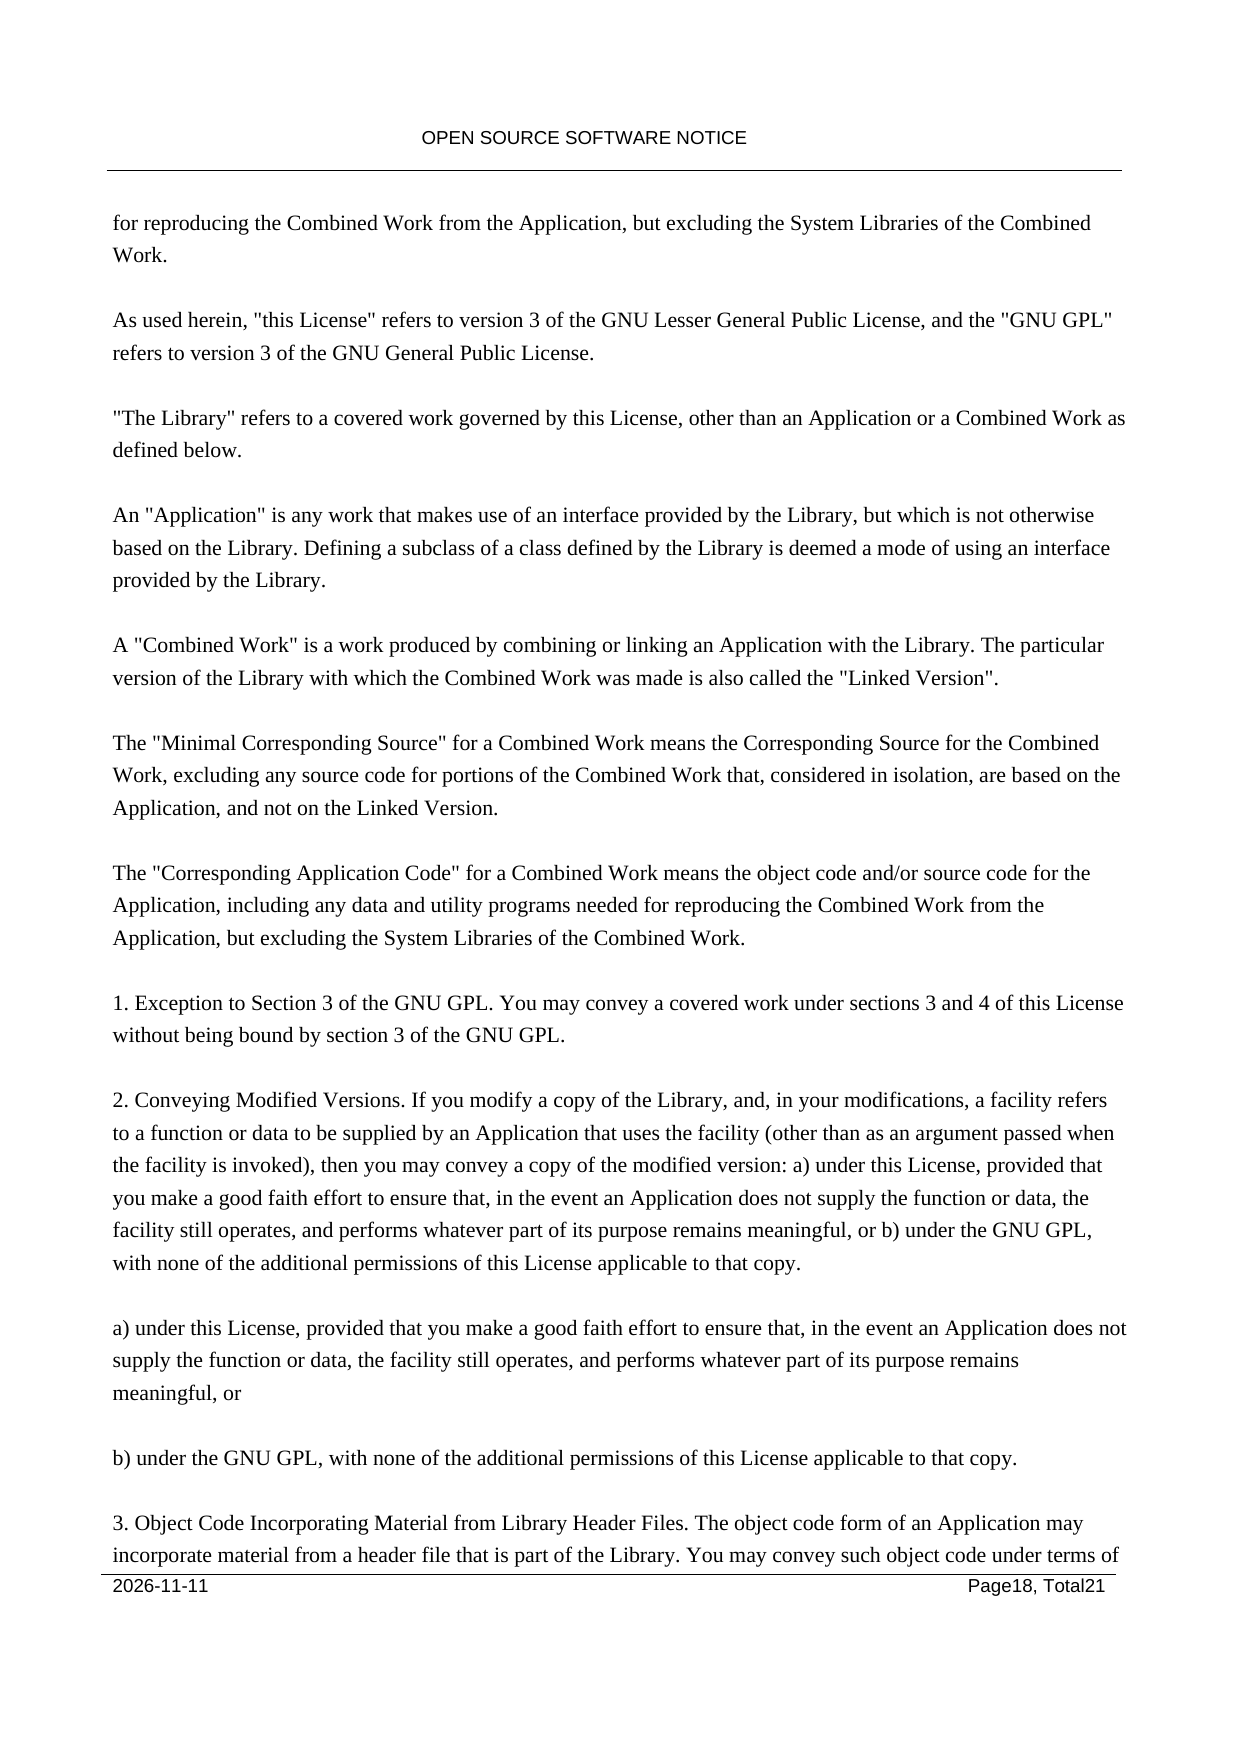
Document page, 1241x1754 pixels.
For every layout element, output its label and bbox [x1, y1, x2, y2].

text [112, 206, 1128, 1571]
